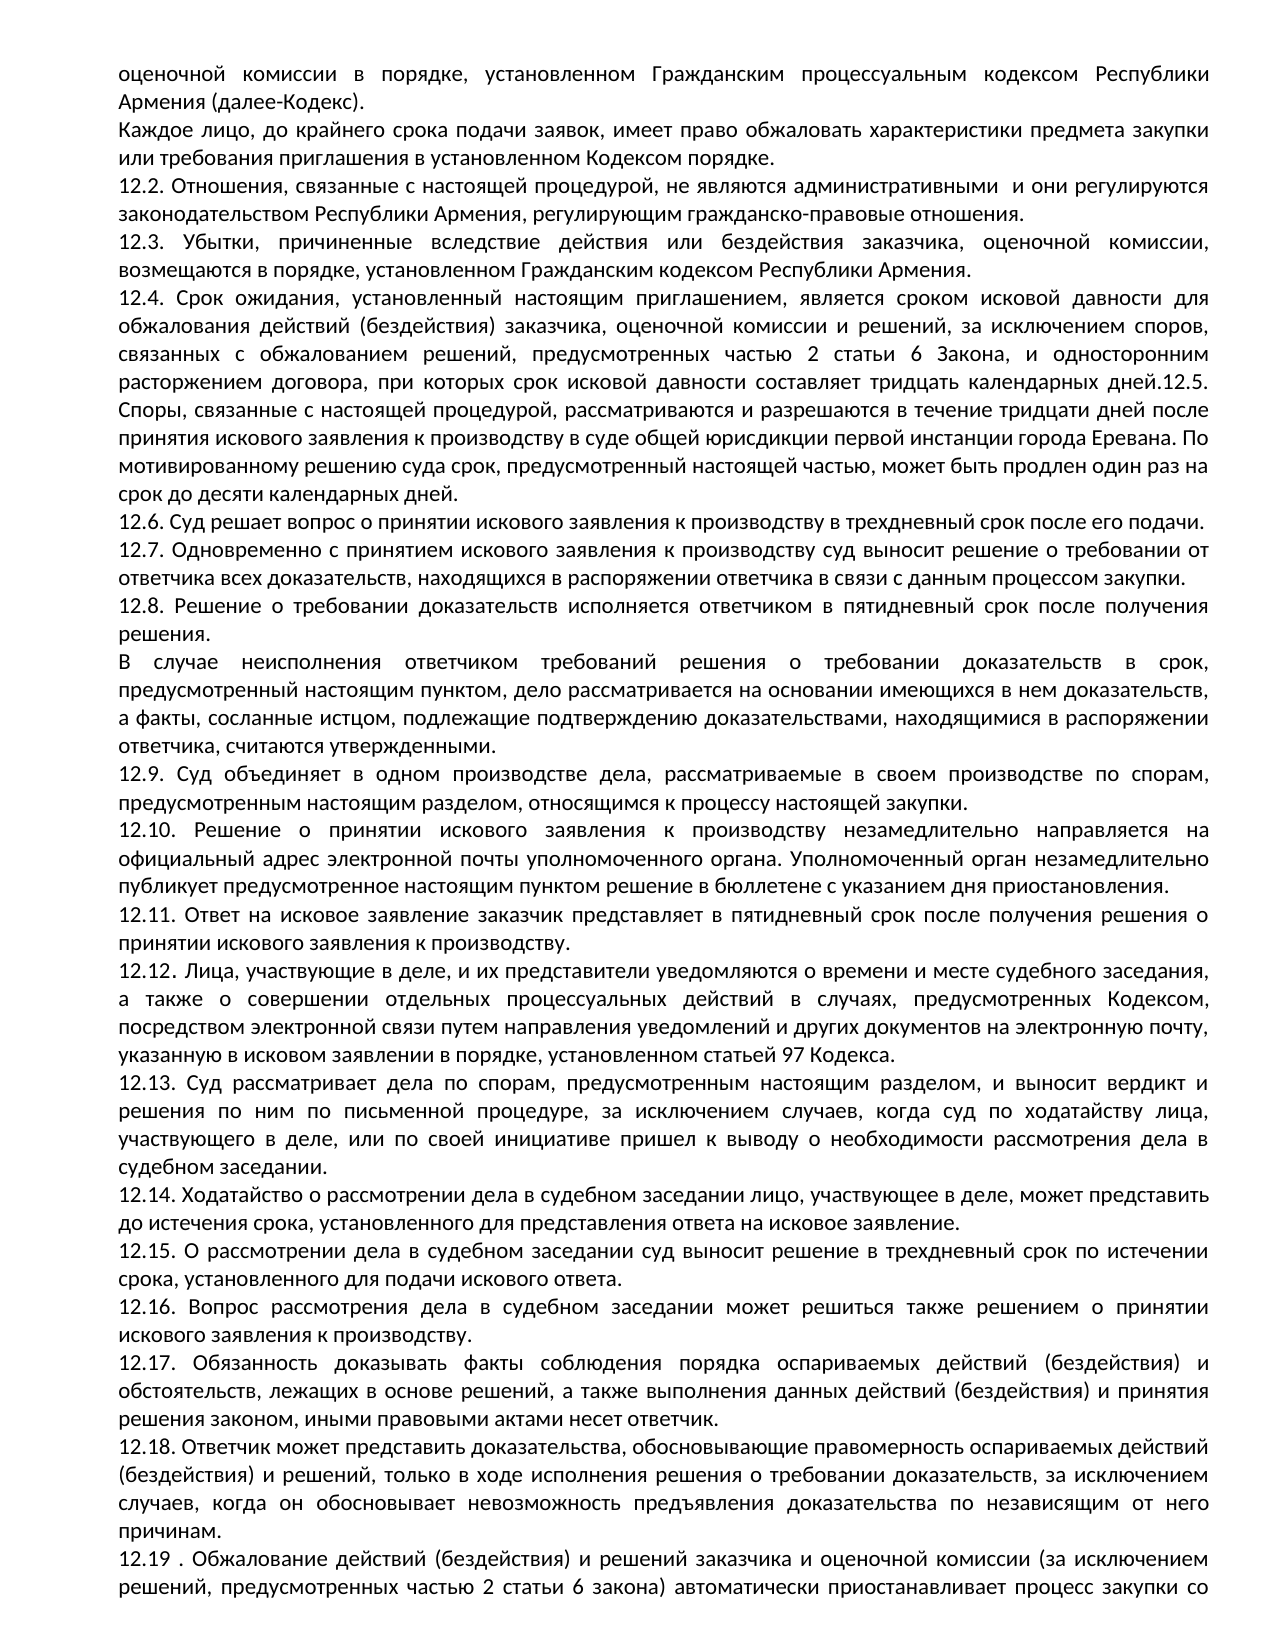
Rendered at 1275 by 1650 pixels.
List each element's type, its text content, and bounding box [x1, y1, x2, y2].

text 12.4. Срок ожидания, установленный настоящим приглашением, является сроком исковой давности для обжалования действий (бездействия) заказчика, оценочной комиссии и решений, за исключением споров, связанных с обжалованием решений, предусмотренных частью 2 статьи 6 Закона, и односторонним расторжением договора, при которых срок исковой давности составляет тридцать календарных дней.12.5. Споры, связанные с настоящей процедурой, рассматриваются и разрешаются в течение тридцати дней после принятия искового заявления к производству в суде общей юрисдикции первой инстанции города Еревана. По мотивированному решению суда срок, предусмотренный настоящей частью, может быть продлен один раз на срок до десяти календарных дней. [118, 283, 1211, 507]
text 12.8. Решение о требовании доказательств исполняется ответчиком в пятидневный срок после получения решения. [118, 591, 1211, 647]
text 12.15. О рассмотрении дела в судебном заседании суд выносит решение в трехдневный срок по истечении срока, установленного для подачи искового ответа. [118, 1236, 1211, 1292]
text 12.12․ Лица, участвующие в деле, и их представители уведомляются о времени и месте судебного заседания, а также о совершении отдельных процессуальных действий в случаях, предусмотренных Кодексом, посредством электронной связи путем направления уведомлений и других документов на электронную почту, указанную в исковом заявлении в порядке, установленном статьей 97 Кодекса. [118, 956, 1211, 1068]
text 12.18. Ответчик может представить доказательства, обосновывающие правомерность оспариваемых действий (бездействия) и решений, только в ходе исполнения решения о требовании доказательств, за исключением случаев, когда он обосновывает невозможность предъявления доказательства по независящим от него причинам. [118, 1432, 1211, 1544]
text 12.10. Решение о принятии искового заявления к производству незамедлительно направляется на официальный адрес электронной почты уполномоченного органа. Уполномоченный орган незамедлительно публикует предусмотренное настоящим пунктом решение в бюллетене с указанием дня приостановления. [118, 816, 1211, 900]
text В случае неисполнения ответчиком требований решения о требовании доказательств в срок, предусмотренный настоящим пунктом, дело рассматривается на основании имеющихся в нем доказательств, а факты, сосланные истцом, подлежащие подтверждению доказательствами, находящимися в распоряжении ответчика, считаются утвержденными. [118, 647, 1211, 759]
text 12.16. Вопрос рассмотрения дела в судебном заседании может решиться также решением о принятии искового заявления к производству. [118, 1292, 1211, 1348]
text 12.7. Одновременно с принятием искового заявления к производству суд выносит решение о требовании от ответчика всех доказательств, находящихся в распоряжении ответчика в связи с данным процессом закупки. [118, 535, 1211, 591]
text 12.9. Суд объединяет в одном производстве дела, рассматриваемые в своем производстве по спорам, предусмотренным настоящим разделом, относящимся к процессу настоящей закупки. [118, 759, 1211, 816]
text 12.14. Ходатайство о рассмотрении дела в судебном заседании лицо, участвующее в деле, может представить до истечения срока, установленного для представления ответа на исковое заявление. [118, 1180, 1211, 1236]
text 12.6. Суд решает вопрос о принятии искового заявления к производству в трехдневный срок после его подачи. [118, 507, 1211, 535]
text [118, 59, 1211, 115]
text 12.17. Обязанность доказывать факты соблюдения порядка оспариваемых действий (бездействия) и обстоятельств, лежащих в основе решений, а также выполнения данных действий (бездействия) и принятия решения законом, иными правовыми актами несет ответчик. [118, 1348, 1211, 1432]
text 12.11. Ответ на исковое заявление заказчик представляет в пятидневный срок после получения решения о принятии искового заявления к производству. [118, 900, 1211, 956]
text 12.3. Убытки, причиненные вследствие действия или бездействия заказчика, оценочной комиссии, возмещаются в порядке, установленном Гражданским кодексом Республики Армения. [118, 227, 1211, 283]
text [118, 1544, 1211, 1600]
text 12.2. Отношения, связанные с настоящей процедурой, не являются административными и они регулируются законодательством Республики Армения, регулирующим гражданско-правовые отношения. [118, 171, 1211, 227]
text Каждое лицо, до крайнего срока подачи заявок, имеет право обжаловать характеристики предмета закупки или требования приглашения в установленном Кодексом порядке. [118, 115, 1211, 171]
text 12.13. Суд рассматривает дела по спорам, предусмотренным настоящим разделом, и выносит вердикт и решения по ним по письменной процедуре, за исключением случаев, когда суд по ходатайству лица, участвующего в деле, или по своей инициативе пришел к выводу о необходимости рассмотрения дела в судебном заседании. [118, 1068, 1211, 1180]
